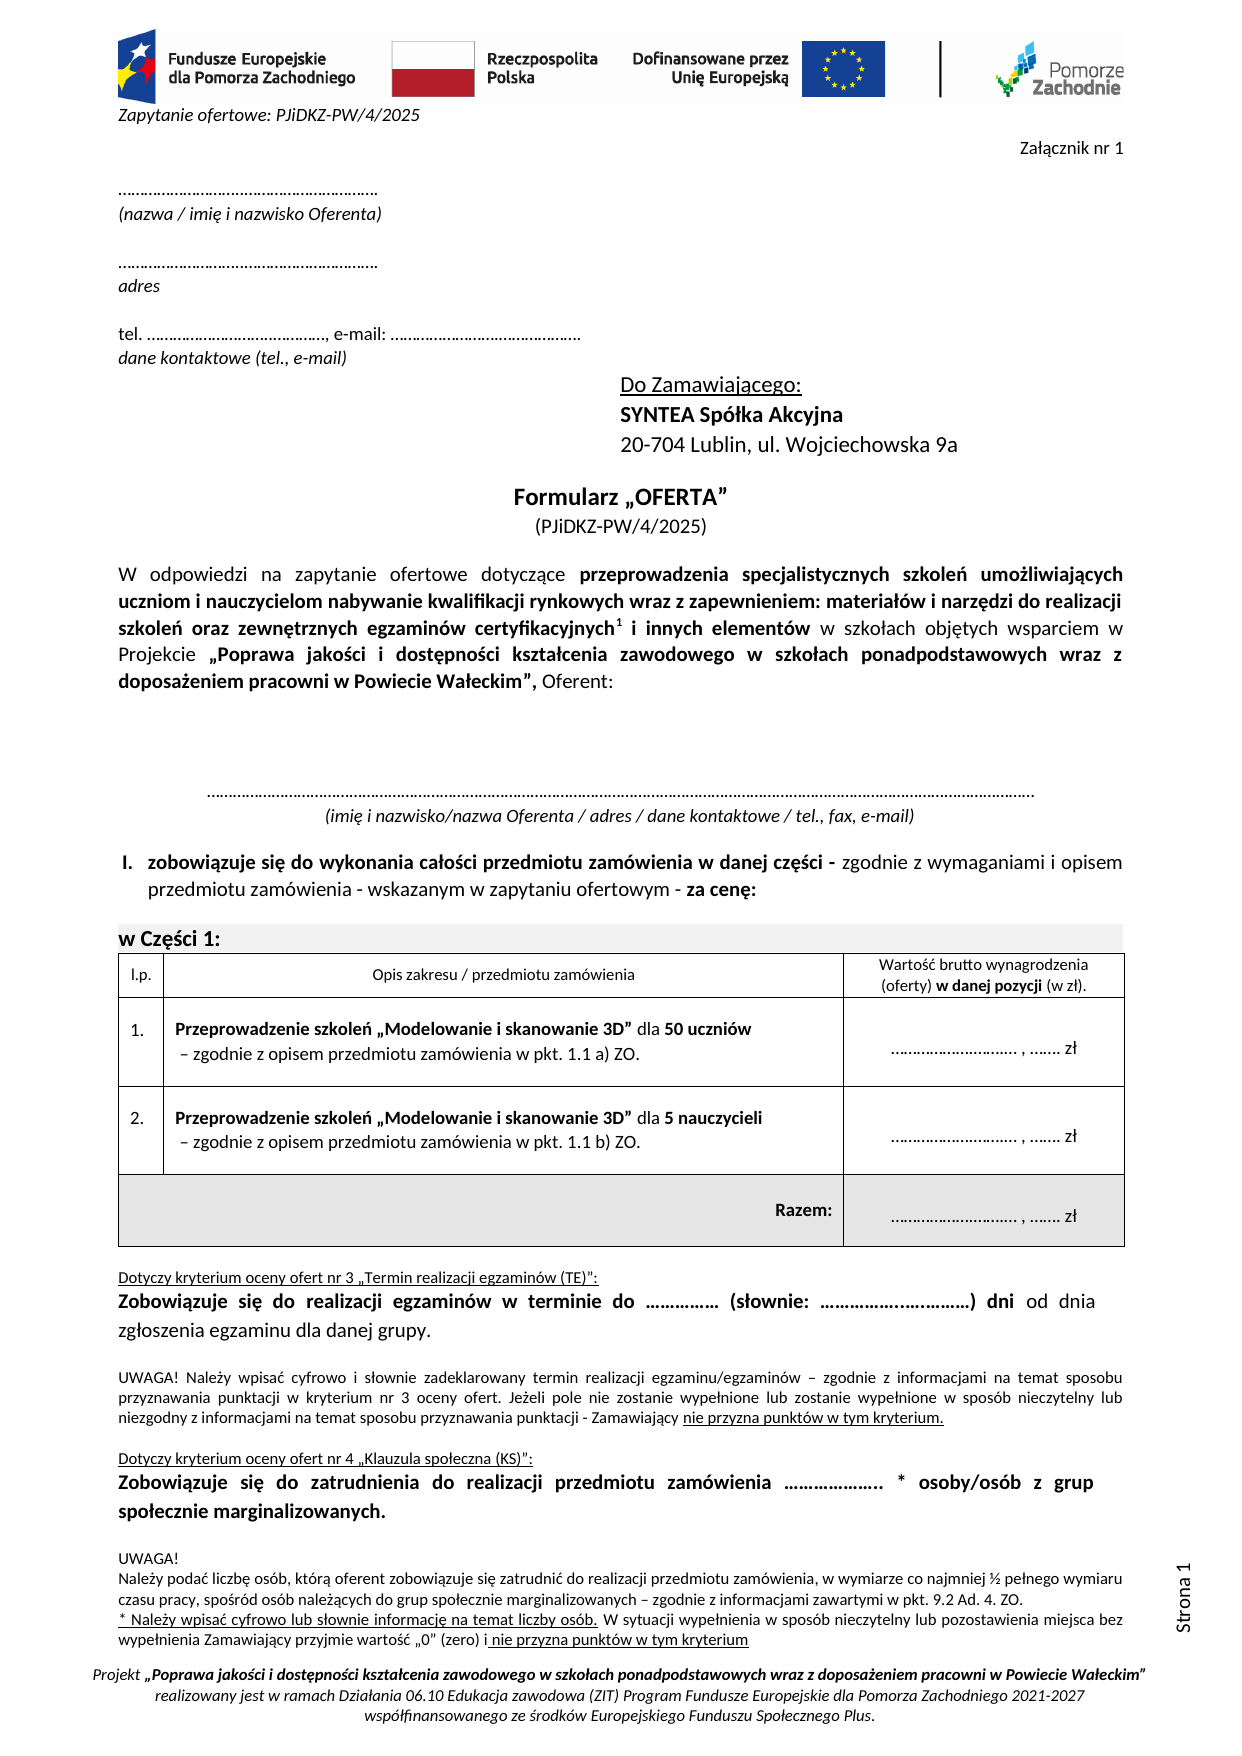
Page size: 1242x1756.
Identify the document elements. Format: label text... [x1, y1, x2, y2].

text dane kontaktowe (tel., e-mail) [118, 346, 1123, 369]
text Formularz „OFERTA” [118, 481, 1123, 512]
table_cell Razem: [119, 1175, 843, 1246]
table_cell ……………….…….… , ……. zł [844, 1087, 1124, 1174]
text tel. ………………………..…………, e-mail: …………………….………………. [118, 322, 1123, 345]
table_cell ……………….…….… , ……. zł [844, 1175, 1124, 1246]
list * Należy wpisać cyfrowo lub słownie informację na temat liczby osób. W sytuacji wypełnienia w sposób nieczytelny lub pozostawienia miejsca bez wypełnienia Zamawiający przyjmie wartość „0” (zero) i nie przyzna punktów w tym kryterium [118, 1609, 1123, 1650]
picture [118, 29, 1124, 104]
text Zobowiązuje się do realizacji egzaminów w terminie do …………… (słownie: ……………..….………) dni od dnia zgłoszenia egzaminu dla danej grupy. [118, 1288, 1095, 1343]
text Do Zamawiającego: [620, 370, 1123, 398]
table_cell [119, 1087, 163, 1174]
table_header l.p. [119, 954, 163, 997]
table_cell Przeprowadzenie szkoleń „Modelowanie i skanowanie 3D” dla 50 uczniów – zgodnie z opisem przedmiotu zamówienia w pkt. 1.1 a) ZO. [164, 998, 843, 1086]
list zobowiązuje się do wykonania całości przedmiotu zamówienia w danej części - zgodnie z wymaganiami i opisem przedmiotu zamówienia - wskazanym w zapytaniu ofertowym - za cenę: [133, 849, 1123, 901]
text ………………………..…………………………. [118, 250, 1123, 273]
text W odpowiedzi na zapytanie ofertowe dotyczące przeprowadzenia specjalistycznych szkoleń umożliwiających uczniom i nauczycielom nabywanie kwalifikacji rynkowych wraz z zapewnieniem: materiałów i narzędzi do realizacji szkoleń oraz zewnętrznych egzaminów certyfikacyjnych1 i innych elementów w szkołach objętych wsparciem w Projekcie „Poprawa jakości i dostępności kształcenia zawodowego w szkołach ponadpodstawowych wraz z doposażeniem pracowni w Powiecie Wałeckim”, Oferent: [118, 561, 1124, 693]
table_header Opis zakresu / przedmiotu zamówienia [164, 954, 843, 997]
text Dotyczy kryterium oceny ofert nr 4 „Klauzula społeczna (KS)”: [118, 1448, 1123, 1468]
text Załącznik nr 1 [118, 136, 1123, 159]
text SYNTEA Spółka Akcyjna [620, 400, 1123, 428]
text (nazwa / imię i nazwisko Oferenta) [118, 202, 1123, 224]
table_header Wartość brutto wynagrodzenia (oferty) w danej pozycji (w zł). [844, 954, 1124, 997]
text adres [118, 274, 1123, 297]
text w Części 1: [118, 924, 1123, 952]
table_cell ……………….…….… , ……. zł [844, 998, 1124, 1086]
text Zobowiązuje się do zatrudnienia do realizacji przedmiotu zamówienia ……………….. * osoby/osób z grup społecznie marginalizowanych. [118, 1469, 1095, 1524]
text (imię i nazwisko/nazwa Oferenta / adres / dane kontaktowe / tel., fax, e-mail) [118, 804, 1123, 827]
text Należy podać liczbę osób, którą oferent zobowiązuje się zatrudnić do realizacji przedmiotu zamówienia, w wymiarze co najmniej ½ pełnego wymiaru czasu pracy, spośród osób należących do grup społecznie marginalizowanych – zgodnie z informacjami zawartymi w pkt. 9.2 Ad. 4. ZO. [118, 1568, 1123, 1609]
text UWAGA! [118, 1548, 1123, 1568]
text ………………………..…………………………. [118, 178, 1123, 201]
text 20-704 Lublin, ul. Wojciechowska 9a [620, 431, 1123, 458]
table_cell [119, 998, 163, 1086]
text (PJiDKZ-PW/4/2025) [118, 513, 1123, 539]
table_cell Przeprowadzenie szkoleń „Modelowanie i skanowanie 3D” dla 5 nauczycieli – zgodnie z opisem przedmiotu zamówienia w pkt. 1.1 b) ZO. [164, 1087, 843, 1174]
text ………………………………………………………………………………………………………………………………………………………………………… [118, 780, 1123, 803]
text Dotyczy kryterium oceny ofert nr 3 „Termin realizacji egzaminów (TE)”: [118, 1267, 1123, 1287]
